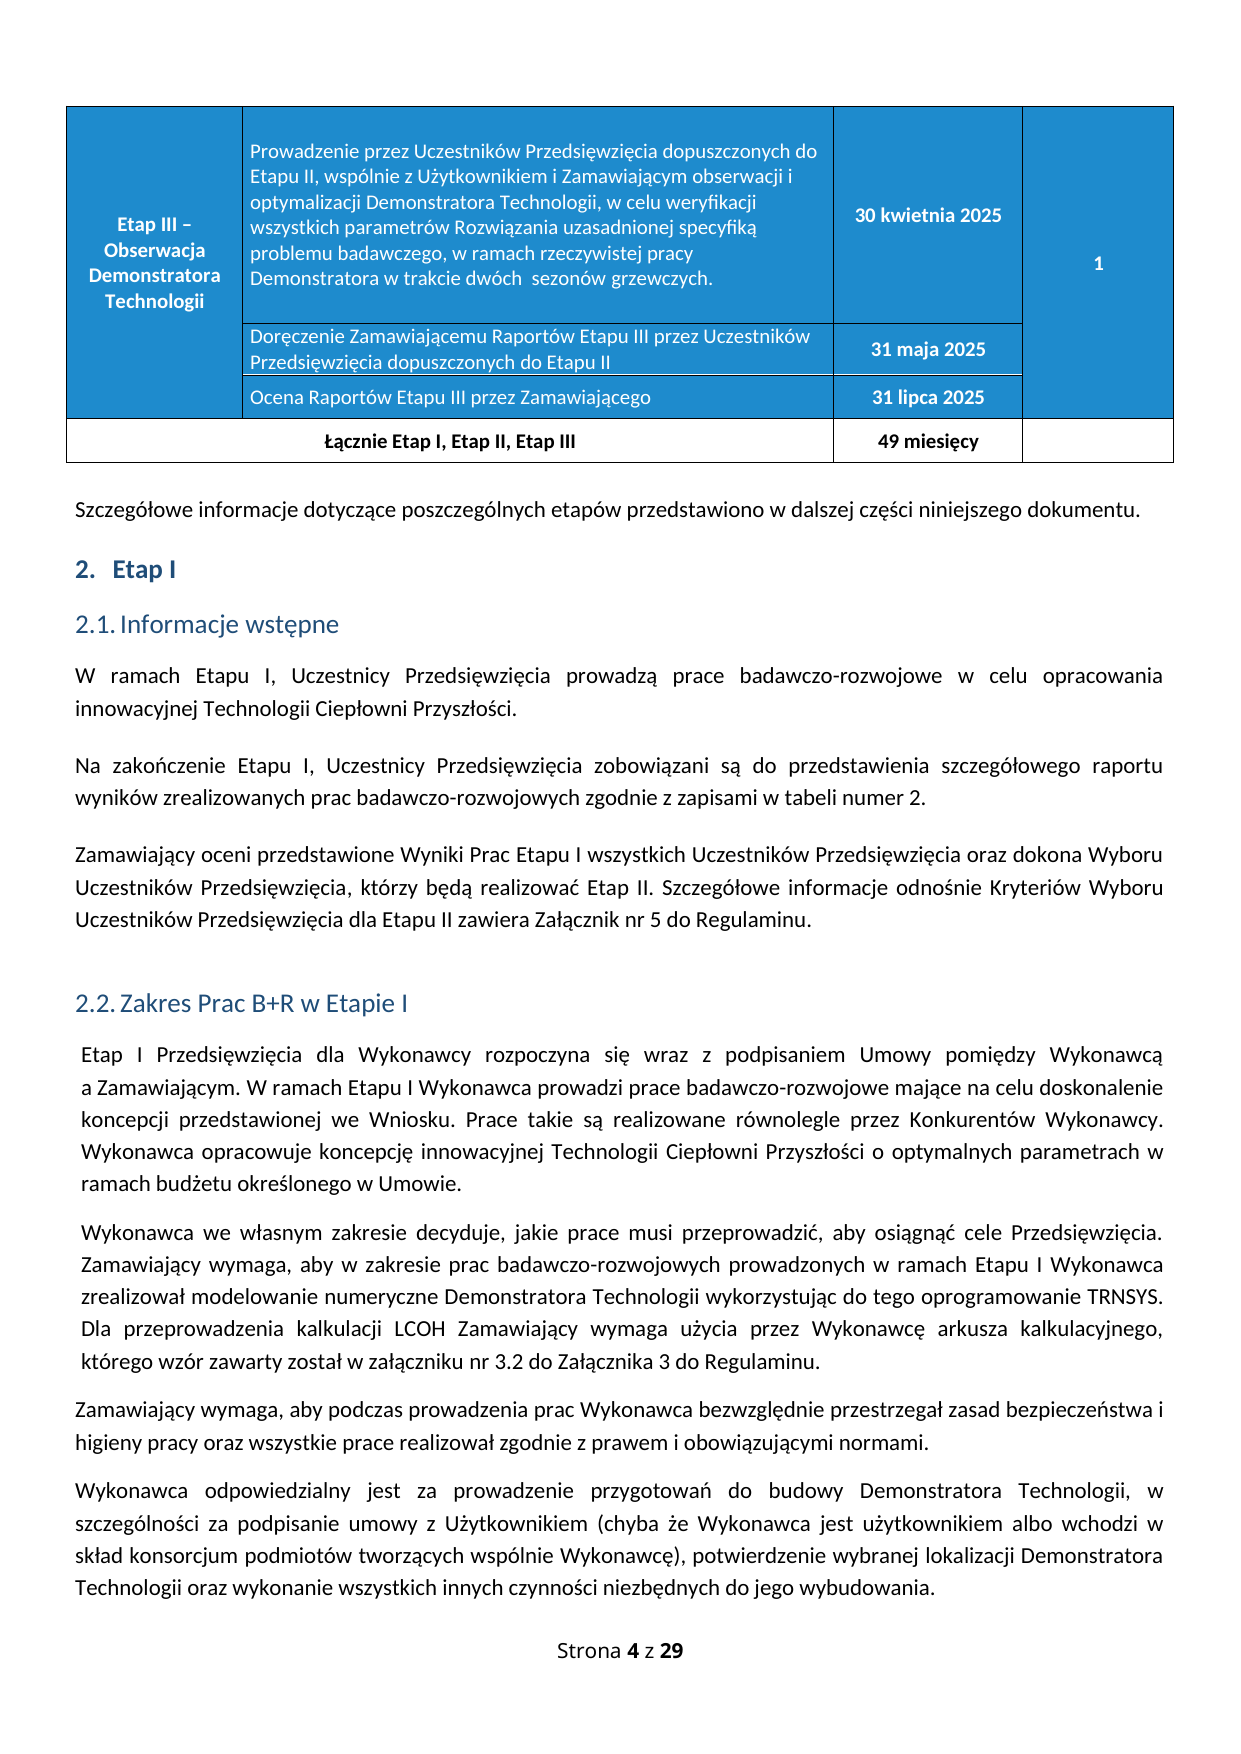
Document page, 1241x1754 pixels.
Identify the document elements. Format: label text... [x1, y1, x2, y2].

table_cell 31 maja 2025 [834, 324, 1022, 374]
text Wykonawca we własnym zakresie decyduje, jakie prace musi przeprowadzić, aby osiągnąć cele Przedsięwzięcia. Zamawiający wymaga, aby w zakresie prac badawczo-rozwojowych prowadzonych w ramach Etapu I Wykonawca zrealizował modelowanie numeryczne Demonstratora Technologii wykorzystując do tego oprogramowanie TRNSYS. Dla przeprowadzenia kalkulacji LCOH Zamawiający wymaga użycia przez Wykonawcę arkusza kalkulacyjnego, którego wzór zawarty został w załączniku nr 3.2 do Załącznika 3 do Regulaminu. [81, 1218, 1165, 1375]
list Etap I [75, 552, 1165, 586]
text Zamawiający oceni przedstawione Wyniki Prac Etapu I wszystkich Uczestników Przedsięwzięcia oraz dokona Wyboru Uczestników Przedsięwzięcia, którzy będą realizować Etap II. Szczegółowe informacje odnośnie Kryteriów Wyboru Uczestników Przedsięwzięcia dla Etapu II zawiera Załącznik nr 5 do Regulaminu. [75, 840, 1165, 933]
text Szczegółowe informacje dotyczące poszczególnych etapów przedstawiono w dalszej części niniejszego dokumentu. [75, 495, 1165, 523]
table_cell 1 [1023, 107, 1173, 418]
table_cell Etap III – Obserwacja Demonstratora Technologii [67, 107, 242, 418]
table_cell 31 lipca 2025 [834, 376, 1022, 418]
text Na zakończenie Etapu I, Uczestnicy Przedsięwzięcia zobowiązani są do przedstawienia szczegółowego raportu wyników zrealizowanych prac badawczo-rozwojowych zgodnie z zapisami w tabeli numer 2. [75, 751, 1165, 811]
table_cell Prowadzenie przez Uczestników Przedsięwzięcia dopuszczonych do Etapu II, wspólnie z Użytkownikiem i Zamawiającym obserwacji i optymalizacji Demonstratora Technologii, w celu weryfikacji wszystkich parametrów Rozwiązania uzasadnionej specyfiką problemu badawczego, w ramach rzeczywistej pracy Demonstratora w trakcie dwóch sezonów grzewczych. [243, 107, 833, 323]
text W ramach Etapu I, Uczestnicy Przedsięwzięcia prowadzą prace badawczo-rozwojowe w celu opracowania innowacyjnej Technologii Ciepłowni Przyszłości. [75, 662, 1165, 722]
text Wykonawca odpowiedzialny jest za prowadzenie przygotowań do budowy Demonstratora Technologii, w szczególności za podpisanie umowy z Użytkownikiem (chyba że Wykonawca jest użytkownikiem albo wchodzi w skład konsorcjum podmiotów tworzących wspólnie Wykonawcę), potwierdzenie wybranej lokalizacji Demonstratora Technologii oraz wykonanie wszystkich innych czynności niezbędnych do jego wybudowania. [75, 1477, 1165, 1601]
list Informacje wstępne [75, 607, 1165, 640]
list Zakres Prac B+R w Etapie I [75, 986, 1165, 1019]
table_cell Ocena Raportów Etapu III przez Zamawiającego [243, 376, 833, 418]
table_cell 49 miesięcy [834, 419, 1022, 462]
table_cell [1023, 419, 1173, 462]
table_cell Łącznie Etap I, Etap II, Etap III [67, 419, 833, 462]
table_cell Doręczenie Zamawiającemu Raportów Etapu III przez Uczestników Przedsięwzięcia dopuszczonych do Etapu II [243, 324, 833, 374]
text Etap I Przedsięwzięcia dla Wykonawcy rozpoczyna się wraz z podpisaniem Umowy pomiędzy Wykonawcą a Zamawiającym. W ramach Etapu I Wykonawca prowadzi prace badawczo-rozwojowe mające na celu doskonalenie koncepcji przedstawionej we Wniosku. Prace takie są realizowane równolegle przez Konkurentów Wykonawcy. Wykonawca opracowuje koncepcję innowacyjnej Technologii Ciepłowni Przyszłości o optymalnych parametrach w ramach budżetu określonego w Umowie. [81, 1040, 1165, 1197]
text Zamawiający wymaga, aby podczas prowadzenia prac Wykonawca bezwzględnie przestrzegał zasad bezpieczeństwa i higieny pracy oraz wszystkie prace realizował zgodnie z prawem i obowiązującymi normami. [75, 1396, 1165, 1456]
table_cell 30 kwietnia 2025 [834, 107, 1022, 323]
